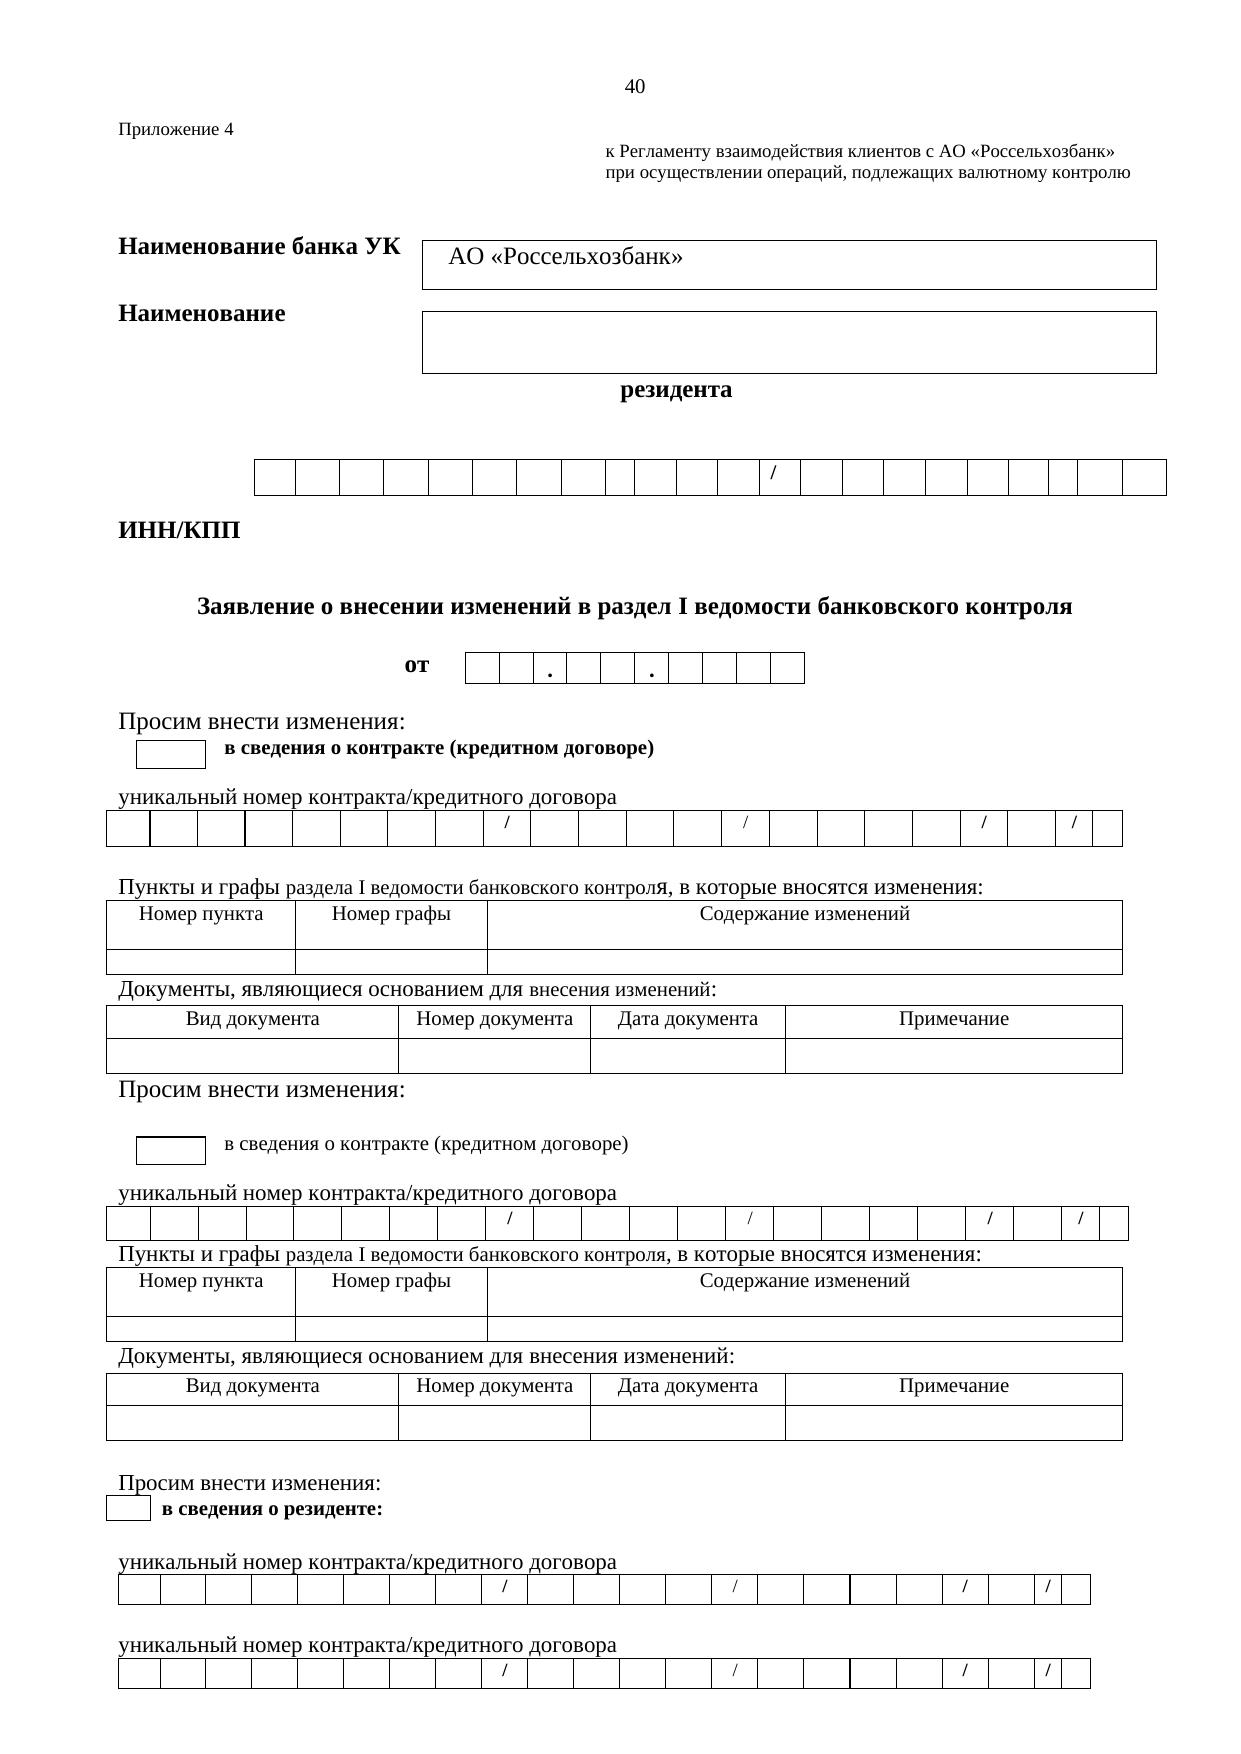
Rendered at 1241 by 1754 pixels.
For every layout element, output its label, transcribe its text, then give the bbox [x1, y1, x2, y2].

table_header Вид документа [107, 1374, 398, 1405]
table_header Номер документа [399, 1006, 590, 1038]
table_header / [760, 460, 800, 494]
table_header [296, 460, 339, 494]
table_header [843, 460, 883, 494]
table_cell [591, 1406, 785, 1440]
table_header [1093, 811, 1122, 846]
table_header / [484, 811, 530, 846]
table_header [601, 653, 634, 683]
text Заявление о внесении изменений в раздел I ведомости банковского контроля [118, 591, 1152, 620]
table_header [151, 1207, 198, 1239]
text Пункты и графы раздела I ведомости банковского контроля, в которые вносятся изменения: [118, 871, 1152, 900]
table_header [388, 811, 435, 846]
text ИНН/КПП [118, 515, 1152, 543]
text Документы, являющиеся основанием для внесения изменений: [118, 975, 1152, 1001]
table_header / [1062, 1207, 1099, 1239]
table_header в сведения о резиденте: [151, 1495, 1131, 1520]
table_header . [635, 653, 668, 683]
table_header [627, 811, 673, 846]
table_header [1009, 460, 1048, 494]
table_header [1014, 1207, 1061, 1239]
table_cell [107, 950, 295, 974]
text к Регламенту взаимодействия клиентов с АО «Россельхозбанк» [605, 140, 1152, 161]
table_header [390, 1207, 437, 1239]
table_cell [399, 1406, 590, 1440]
table_header [199, 1207, 246, 1239]
table_header Номер документа [399, 1374, 590, 1405]
table_header [531, 811, 578, 846]
table_header Вид документа [107, 1006, 398, 1038]
table_header [423, 312, 1156, 373]
table_header [1123, 460, 1166, 494]
table_header [968, 460, 1008, 494]
table_header [718, 460, 759, 494]
table_header Дата документа [591, 1006, 785, 1038]
table_header [198, 811, 244, 846]
table_cell [786, 1406, 1122, 1440]
table_header [107, 1207, 150, 1239]
table_cell [107, 1317, 295, 1341]
table_header [1078, 460, 1122, 494]
table_header [340, 460, 383, 494]
table_header Примечание [786, 1374, 1122, 1405]
table_header АО «Россельхозбанк» [423, 241, 1156, 289]
table_header [818, 811, 864, 846]
table_header / [486, 1207, 533, 1239]
table_header [567, 653, 600, 683]
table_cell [107, 1520, 1105, 1605]
table_header [822, 1207, 869, 1239]
table_header [630, 1207, 677, 1239]
text Просим внести изменения: [118, 1074, 1152, 1103]
table_header [669, 653, 702, 683]
table_header [913, 811, 960, 846]
text уникальный номер контракта/кредитного договора [118, 783, 1152, 810]
table_header Номер пункта [107, 901, 295, 949]
table_header [703, 653, 736, 683]
table_cell [107, 1039, 398, 1073]
text уникальный номер контракта/кредитного договора [118, 1179, 1152, 1206]
table_header [107, 811, 149, 846]
table_header [870, 1207, 917, 1239]
table_header [438, 1207, 485, 1239]
table_header [635, 460, 676, 494]
table_header [562, 460, 605, 494]
table_header [137, 741, 205, 767]
table_header [579, 811, 626, 846]
table_header [918, 1207, 965, 1239]
table_header Дата документа [591, 1374, 785, 1405]
table_header / [961, 811, 1007, 846]
table_header / [722, 811, 769, 846]
table_header [429, 460, 472, 494]
text от [118, 649, 1152, 678]
text в сведения о контракте (кредитном договоре) [118, 735, 1152, 759]
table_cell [107, 1605, 1105, 1688]
text при осуществлении операций, подлежащих валютному контролю [605, 161, 1152, 183]
table_header [865, 811, 912, 846]
table_header [137, 1138, 205, 1163]
table_header [884, 460, 925, 494]
text Приложение 4 [118, 118, 1152, 140]
table_header [384, 460, 428, 494]
table_header [517, 460, 561, 494]
table_header [677, 460, 717, 494]
table_header [342, 1207, 389, 1239]
table_header [341, 811, 387, 846]
table_cell [399, 1039, 590, 1073]
text Документы, являющиеся основанием для внесения изменений: [118, 1342, 1152, 1368]
table_header [582, 1207, 629, 1239]
text в сведения о контракте (кредитном договоре) [118, 1131, 1152, 1155]
table_header [500, 653, 533, 683]
table_header [737, 653, 770, 683]
table_header Номер графы [296, 901, 487, 949]
text Пункты и графы раздела I ведомости банковского контроля, в которые вносятся изменения: [118, 1241, 1152, 1267]
table_header [771, 653, 804, 683]
table_header [293, 811, 340, 846]
table_header [674, 811, 721, 846]
text Наименование банка УК [118, 231, 1152, 259]
table_header [436, 811, 483, 846]
table_header [1049, 460, 1077, 494]
table_header [678, 1207, 725, 1239]
table_cell [786, 1039, 1122, 1073]
table_cell [488, 950, 1122, 974]
table_header [151, 811, 197, 846]
table_header Содержание изменений [488, 901, 1122, 949]
table_cell [488, 1317, 1122, 1341]
table_header [107, 1496, 150, 1520]
table_header [466, 653, 499, 683]
table_header [534, 1207, 581, 1239]
table_header . [534, 653, 566, 683]
table_header [801, 460, 842, 494]
table_header [294, 1207, 341, 1239]
text Просим внести изменения: [118, 706, 1152, 735]
table_cell [591, 1039, 785, 1073]
text Наименование резидента [118, 298, 1152, 403]
table_header [926, 460, 967, 494]
table_header [774, 1207, 821, 1239]
table_header [255, 460, 295, 494]
table_cell [296, 1317, 487, 1341]
text Просим внести изменения: [118, 1469, 1152, 1495]
table_header [1100, 1207, 1128, 1239]
table_header [1008, 811, 1055, 846]
table_header [606, 460, 634, 494]
table_header [473, 460, 516, 494]
table_header Содержание изменений [488, 1268, 1122, 1316]
table_header Номер пункта [107, 1268, 295, 1316]
table_cell [107, 1406, 398, 1440]
table_header Примечание [786, 1006, 1122, 1038]
table_header [246, 811, 292, 846]
table_header Номер графы [296, 1268, 487, 1316]
table_cell [296, 950, 487, 974]
table_header / [726, 1207, 773, 1239]
table_header [770, 811, 817, 846]
table_header / [1056, 811, 1092, 846]
table_header / [966, 1207, 1013, 1239]
table_header [247, 1207, 293, 1239]
